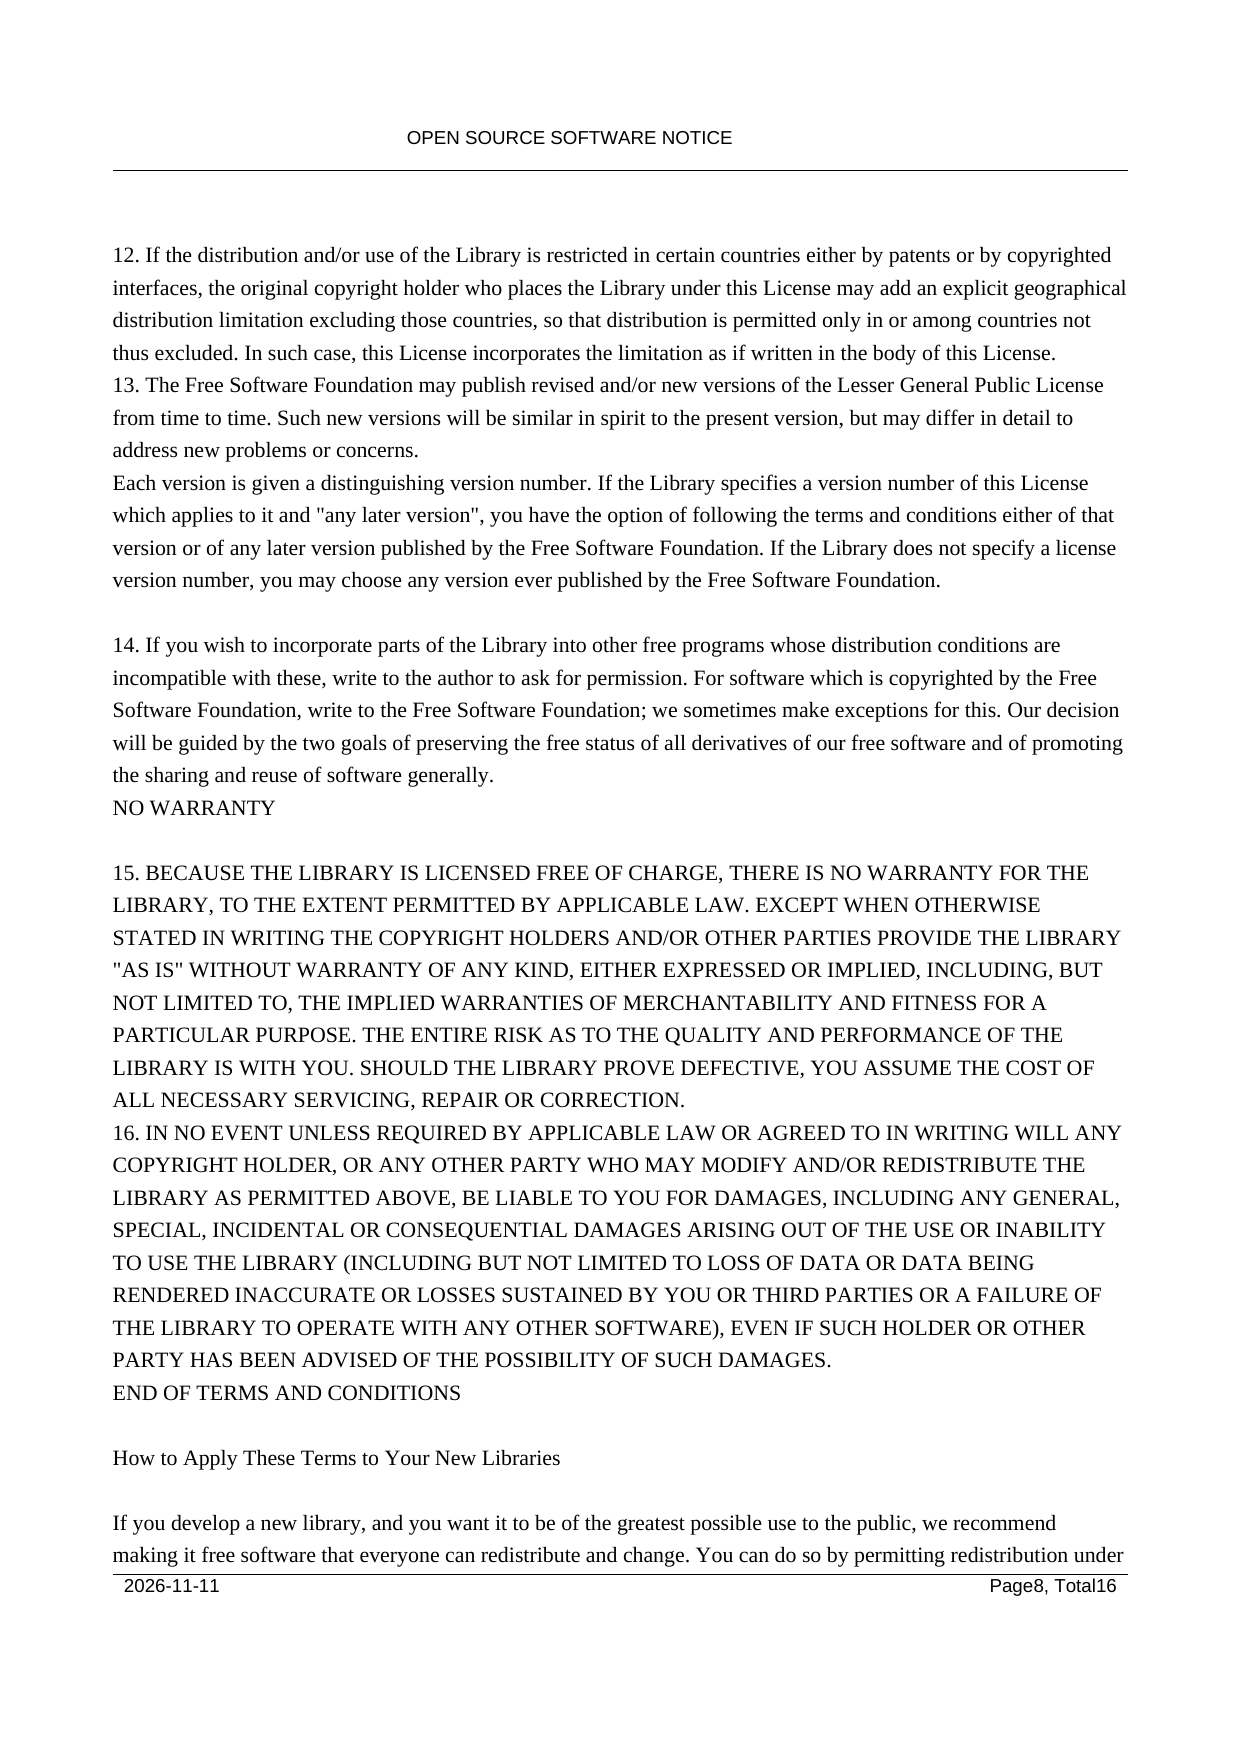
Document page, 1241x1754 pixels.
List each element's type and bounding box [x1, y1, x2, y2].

text [112, 206, 1128, 1571]
